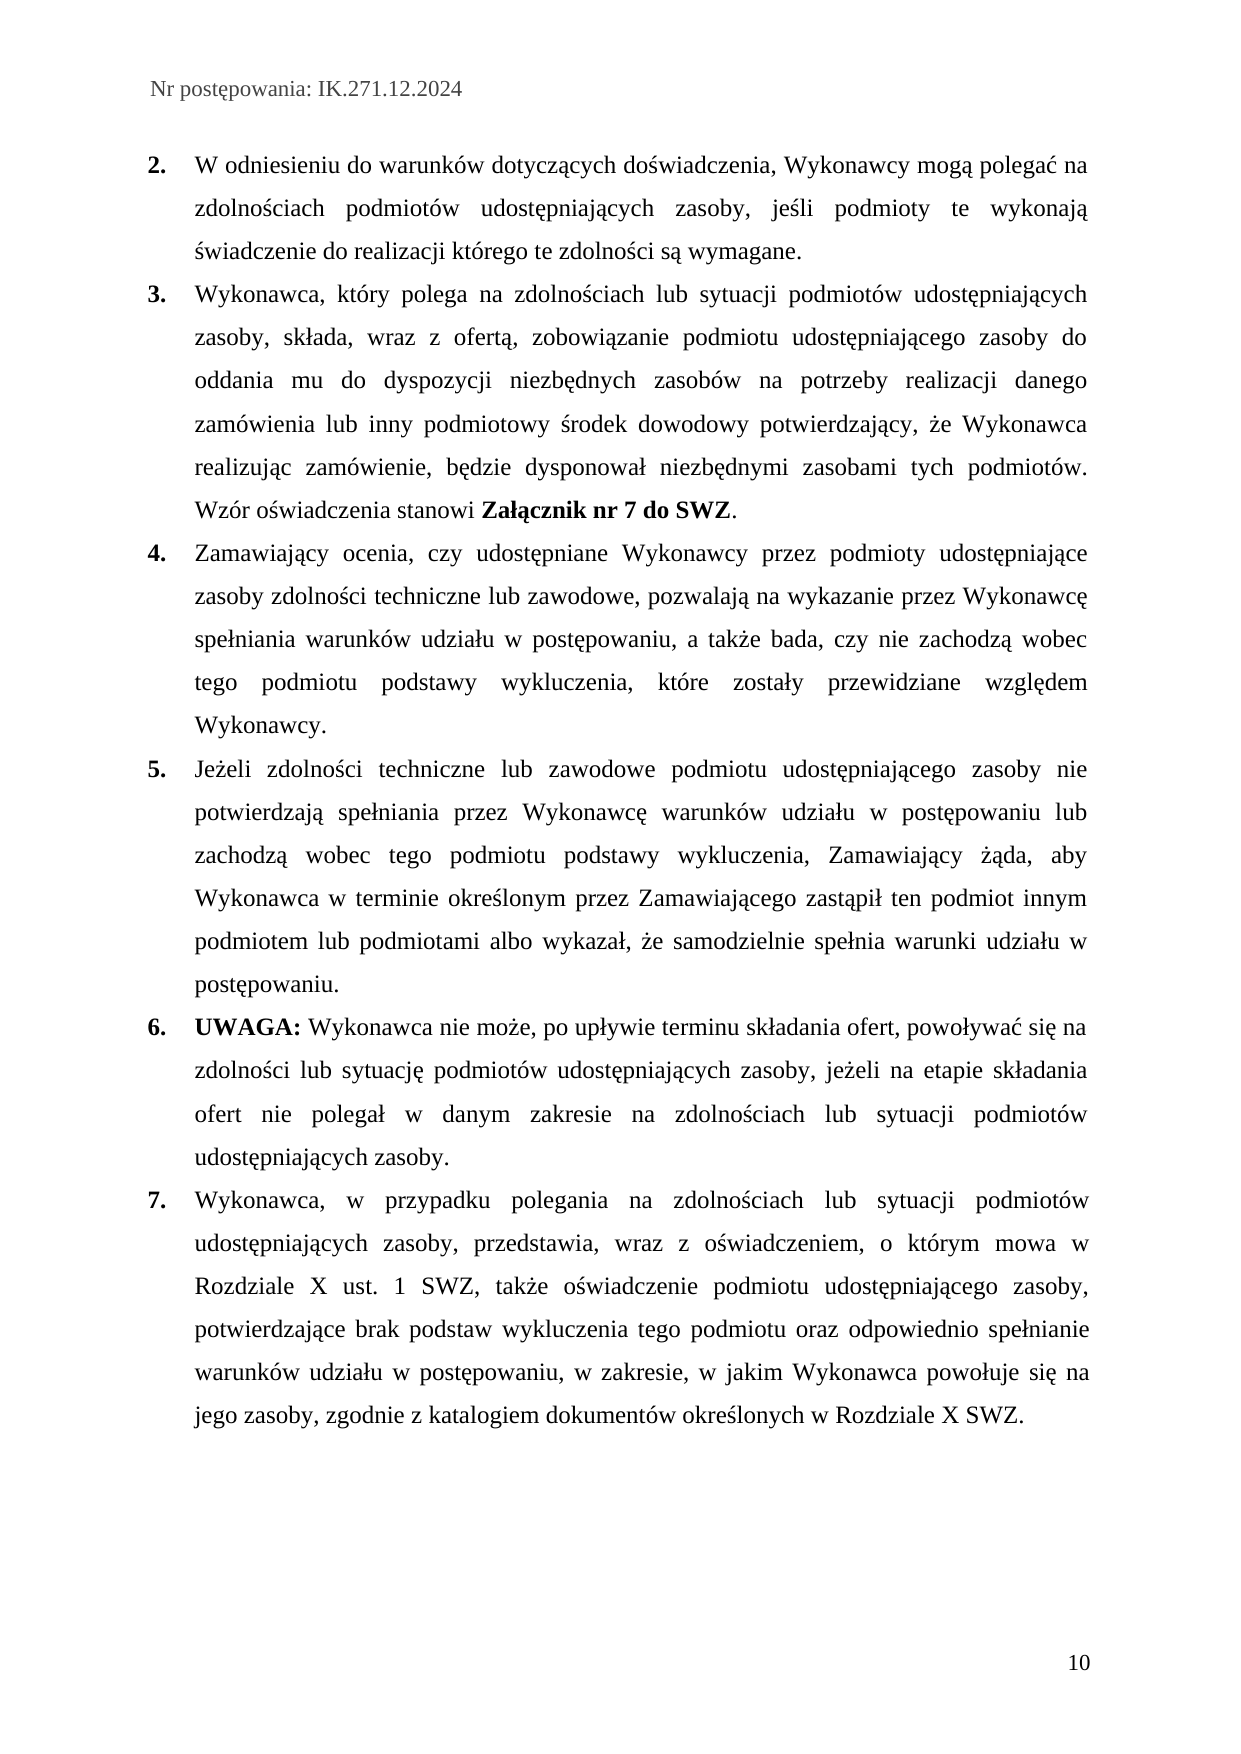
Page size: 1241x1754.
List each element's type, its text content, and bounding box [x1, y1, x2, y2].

list Jeżeli zdolności techniczne lub zawodowe podmiotu udostępniającego zasoby nie potwierdzają spełniania przez Wykonawcę warunków udziału w postępowaniu lub zachodzą wobec tego podmiotu podstawy wykluczenia, Zamawiający żąda, aby Wykonawca w terminie określonym przez Zamawiającego zastąpił ten podmiot innym podmiotem lub podmiotami albo wykazał, że samodzielnie spełnia warunki udziału w postępowaniu. [147, 754, 1088, 998]
list W odniesieniu do warunków dotyczących doświadczenia, Wykonawcy mogą polegać na zdolnościach podmiotów udostępniających zasoby, jeśli podmioty te wykonają świadczenie do realizacji którego te zdolności są wymagane. [147, 150, 1088, 265]
list Wykonawca, który polega na zdolnościach lub sytuacji podmiotów udostępniających zasoby, składa, wraz z ofertą, zobowiązanie podmiotu udostępniającego zasoby do oddania mu do dyspozycji niezbędnych zasobów na potrzeby realizacji danego zamówienia lub inny podmiotowy środek dowodowy potwierdzający, że Wykonawca realizując zamówienie, będzie dysponował niezbędnymi zasobami tych podmiotów. Wzór oświadczenia stanowi Załącznik nr 7 do SWZ. [147, 279, 1088, 524]
list Zamawiający ocenia, czy udostępniane Wykonawcy przez podmioty udostępniające zasoby zdolności techniczne lub zawodowe, pozwalają na wykazanie przez Wykonawcę spełniania warunków udziału w postępowaniu, a także bada, czy nie zachodzą wobec tego podmiotu podstawy wykluczenia, które zostały przewidziane względem Wykonawcy. [147, 538, 1088, 739]
list UWAGA: Wykonawca nie może, po upływie terminu składania ofert, powoływać się na zdolności lub sytuację podmiotów udostępniających zasoby, jeżeli na etapie składania ofert nie polegał w danym zakresie na zdolnościach lub sytuacji podmiotów udostępniających zasoby. [147, 1012, 1088, 1171]
list Wykonawca, w przypadku polegania na zdolnościach lub sytuacji podmiotów udostępniających zasoby, przedstawia, wraz z oświadczeniem, o którym mowa w Rozdziale X ust. 1 SWZ, także oświadczenie podmiotu udostępniającego zasoby, potwierdzające brak podstaw wykluczenia tego podmiotu oraz odpowiednio spełnianie warunków udziału w postępowaniu, w zakresie, w jakim Wykonawca powołuje się na jego zasoby, zgodnie z katalogiem dokumentów określonych w Rozdziale X SWZ. [147, 1185, 1090, 1429]
